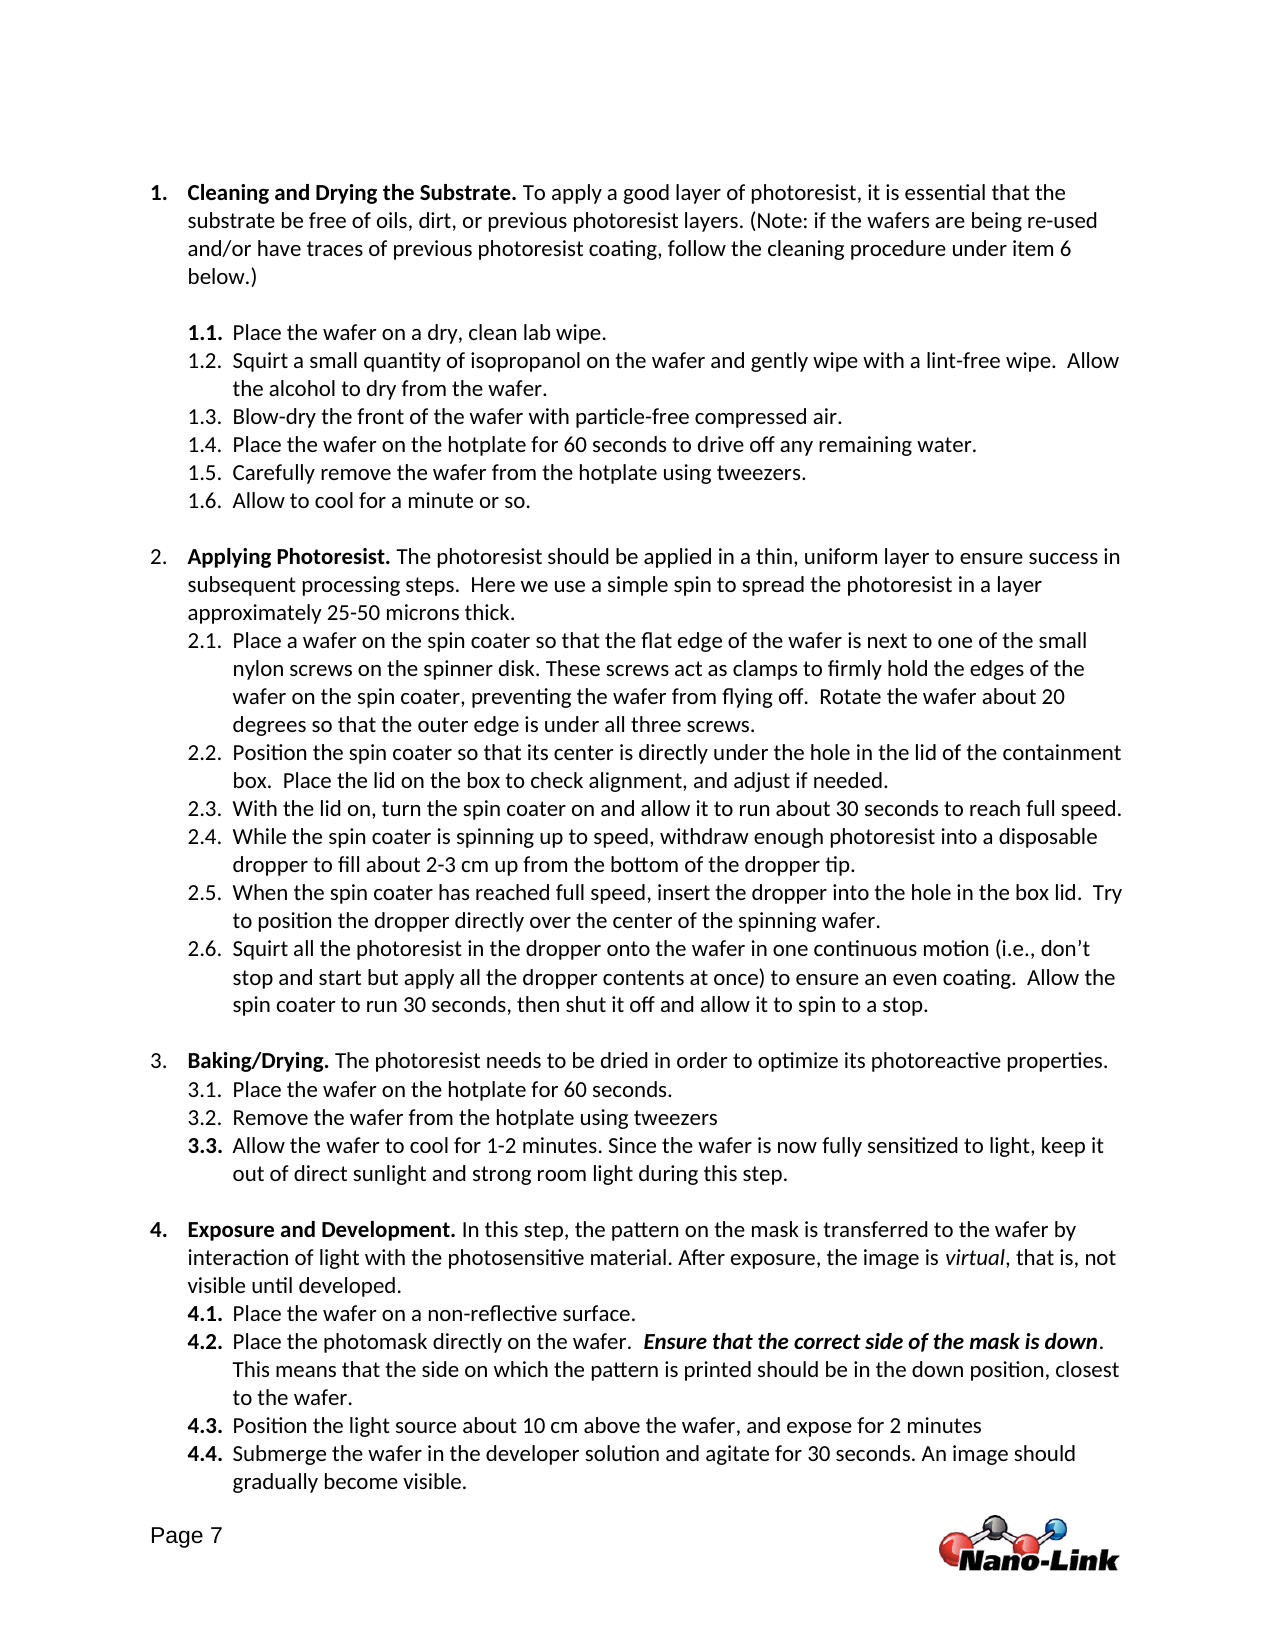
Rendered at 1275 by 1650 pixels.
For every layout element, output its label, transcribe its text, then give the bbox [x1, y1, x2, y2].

list Applying Photoresist. The photoresist should be applied in a thin, uniform layer to ensure success in subsequent processing steps. Here we use a simple spin to spread the photoresist in a layer approximately 25-50 microns thick. [150, 542, 1125, 626]
picture [939, 1515, 1124, 1575]
list With the lid on, turn the spin coater on and allow it to run about 30 seconds to reach full speed. [187, 794, 1125, 822]
list Carefully remove the wafer from the hotplate using tweezers. [187, 458, 1125, 486]
list Exposure and Development. In this step, the pattern on the mask is transferred to the wafer by interaction of light with the photosensitive material. After exposure, the image is virtual, that is, not visible until developed. [150, 1215, 1125, 1299]
list Submerge the wafer in the developer solution and agitate for 30 seconds. An image should gradually become visible. [187, 1439, 1125, 1495]
list Cleaning and Drying the Substrate. To apply a good layer of photoresist, it is essential that the substrate be free of oils, dirt, or previous photoresist layers. (Note: if the wafers are being re-used and/or have traces of previous photoresist coating, follow the cleaning procedure under item 6 below.) [150, 178, 1125, 290]
list Allow the wafer to cool for 1-2 minutes. Since the wafer is now fully sensitized to light, keep it out of direct sunlight and strong room light during this step. [187, 1131, 1125, 1187]
list Allow to cool for a minute or so. [187, 486, 1125, 514]
list Place the wafer on a non-reflective surface. [187, 1299, 1125, 1327]
list Squirt all the photoresist in the dropper onto the wafer in one continuous motion (i.e., don’t stop and start but apply all the dropper contents at once) to ensure an even coating. Allow the spin coater to run 30 seconds, then shut it off and allow it to spin to a stop. [187, 934, 1125, 1019]
list Place the wafer on a dry, clean lab wipe. [187, 318, 1125, 346]
list Place the photomask directly on the wafer. Ensure that the correct side of the mask is down. This means that the side on which the pattern is printed should be in the down position, closest to the wafer. [187, 1327, 1125, 1411]
list Squirt a small quantity of isopropanol on the wafer and gently wipe with a lint-free wipe. Allow the alcohol to dry from the wafer. [187, 346, 1125, 402]
list Baking/Drying. The photoresist needs to be dried in order to optimize its photoreactive properties. [150, 1047, 1125, 1075]
list Position the light source about 10 cm above the wafer, and expose for 2 minutes [187, 1411, 1125, 1439]
list While the spin coater is spinning up to speed, withdraw enough photoresist into a disposable dropper to fill about 2-3 cm up from the bottom of the dropper tip. [187, 822, 1125, 878]
list Place the wafer on the hotplate for 60 seconds. [187, 1075, 1125, 1103]
list Place the wafer on the hotplate for 60 seconds to drive off any remaining water. [187, 430, 1125, 458]
list When the spin coater has reached full speed, insert the dropper into the hole in the box lid. Try to position the dropper directly over the center of the spinning wafer. [187, 878, 1125, 934]
list Remove the wafer from the hotplate using tweezers [187, 1103, 1125, 1131]
list Place a wafer on the spin coater so that the flat edge of the wafer is next to one of the small nylon screws on the spinner disk. These screws act as clamps to firmly hold the edges of the wafer on the spin coater, preventing the wafer from flying off. Rotate the wafer about 20 degrees so that the outer edge is under all three screws. [187, 626, 1125, 738]
list Position the spin coater so that its center is directly under the hole in the lid of the containment box. Place the lid on the box to check alignment, and adjust if needed. [187, 738, 1125, 794]
list Blow-dry the front of the wafer with particle-free compressed air. [187, 402, 1125, 430]
